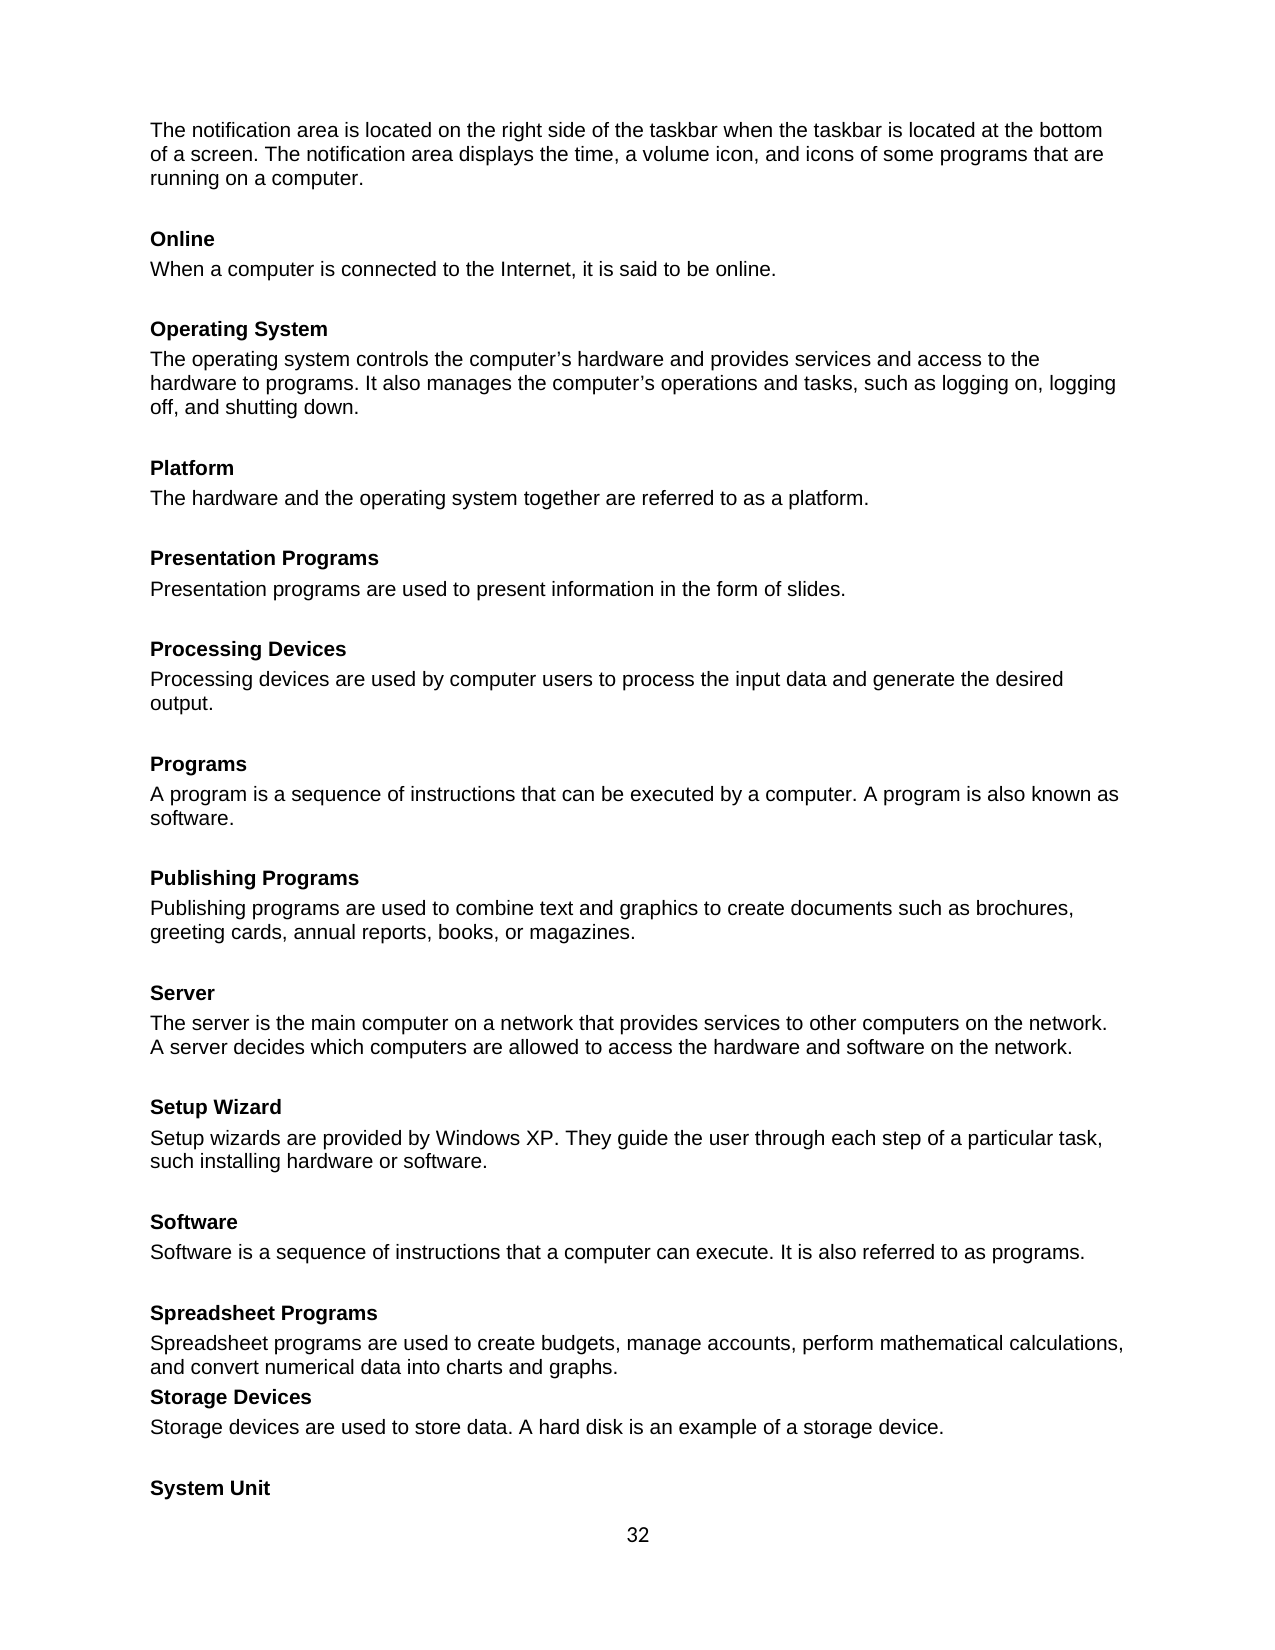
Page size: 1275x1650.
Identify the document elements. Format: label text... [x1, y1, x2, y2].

text Processing devices are used by computer users to process the input data and generate the desired output. [150, 667, 1125, 715]
text Processing Devices [150, 637, 1125, 661]
text Programs [150, 751, 1125, 775]
text Spreadsheet programs are used to create budgets, manage accounts, perform mathematical calculations, and convert numerical data into charts and graphs. [150, 1331, 1125, 1378]
text The server is the main computer on a network that provides services to other computers on the network. A server decides which computers are allowed to access the hardware and software on the network. [150, 1011, 1125, 1059]
text A program is a sequence of instructions that can be executed by a computer. A program is also known as software. [150, 782, 1125, 829]
text Storage devices are used to store data. A hard disk is an example of a storage device. [150, 1415, 1125, 1439]
text Setup wizards are provided by Windows XP. They guide the user through each step of a particular task, such installing hardware or software. [150, 1125, 1125, 1173]
text Server [150, 981, 1125, 1004]
text Presentation programs are used to present information in the form of slides. [150, 576, 1125, 600]
text Spreadsheet Programs [150, 1300, 1125, 1324]
text Software [150, 1210, 1125, 1234]
text The hardware and the operating system together are referred to as a platform. [150, 486, 1125, 510]
text Software is a sequence of instructions that a computer can execute. It is also referred to as programs. [150, 1240, 1125, 1264]
text When a computer is connected to the Internet, it is said to be online. [150, 257, 1125, 281]
text Online [150, 226, 1125, 250]
text The operating system controls the computer’s hardware and provides services and access to the hardware to programs. It also manages the computer’s operations and tasks, such as logging on, logging off, and shutting down. [150, 347, 1125, 419]
text System Unit [150, 1475, 1125, 1499]
text Presentation Programs [150, 546, 1125, 570]
text Platform [150, 456, 1125, 479]
text Publishing programs are used to combine text and graphics to create documents such as brochures, greeting cards, annual reports, books, or magazines. [150, 896, 1125, 944]
text Storage Devices [150, 1385, 1125, 1409]
text Setup Wizard [150, 1095, 1125, 1119]
text Publishing Programs [150, 866, 1125, 890]
text The notification area is located on the right side of the taskbar when the taskbar is located at the bottom of a screen. The notification area displays the time, a volume icon, and icons of some programs that are running on a computer. [150, 118, 1125, 190]
text Operating System [150, 317, 1125, 341]
